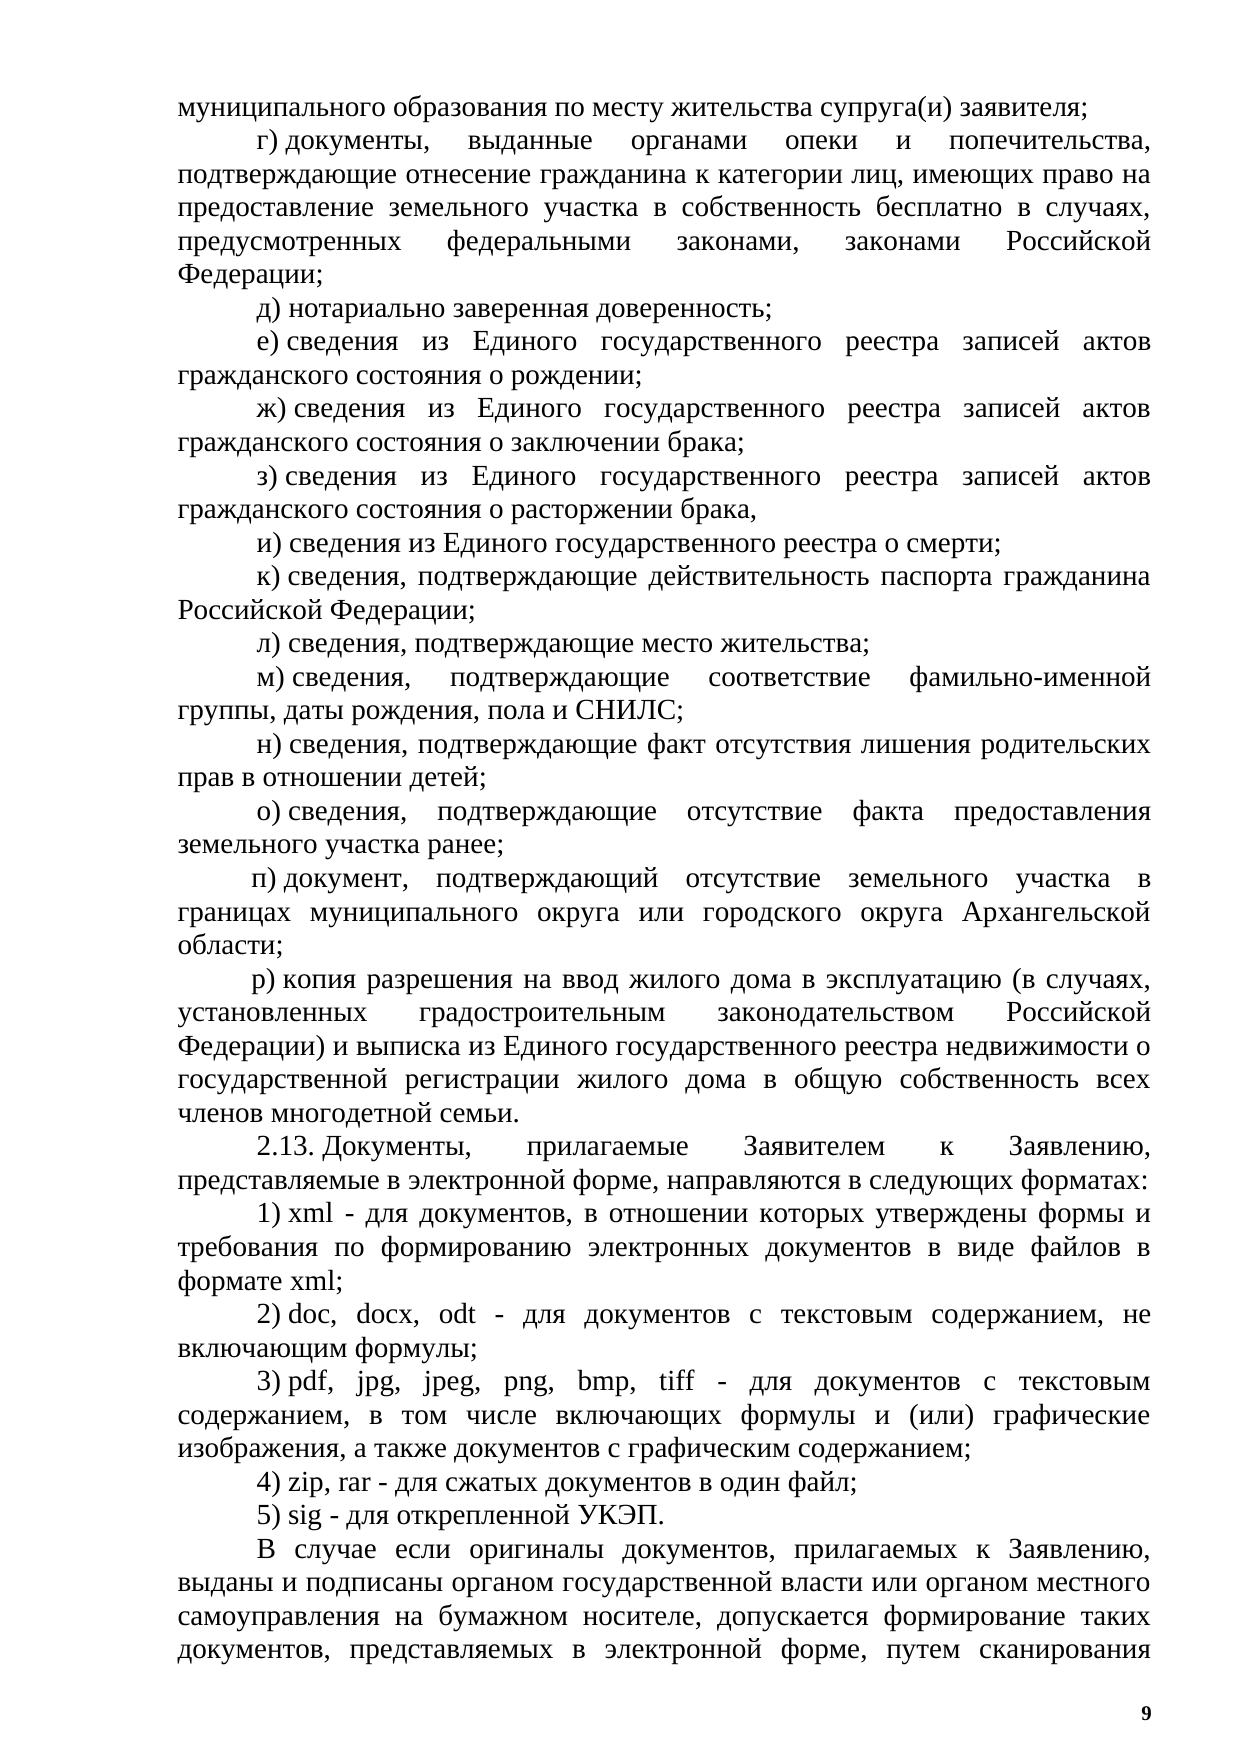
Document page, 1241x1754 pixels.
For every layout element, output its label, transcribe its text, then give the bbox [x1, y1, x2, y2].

list doc, docx, odt - для документов с текстовым содержанием, не включающим формулы; [177, 1296, 1152, 1363]
list pdf, jpg, jpeg, png, bmp, tiff - для документов с текстовым содержанием, в том числе включающих формулы и (или) графические изображения, а также документов с графическим содержанием; [177, 1363, 1152, 1464]
list сведения из Единого государственного реестра записей актов гражданского состояния о рождении; [177, 323, 1152, 391]
list сведения из Единого государственного реестра о смерти; [177, 525, 1152, 558]
list сведения из Единого государственного реестра записей актов гражданского состояния о заключении брака; [177, 391, 1152, 458]
list сведения, подтверждающие соответствие фамильно-именной группы, даты рождения, пола и СНИЛС; [177, 659, 1152, 726]
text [177, 1531, 1152, 1665]
list zip, rar - для сжатых документов в один файл; [177, 1464, 1152, 1497]
list документы, выданные органами опеки и попечительства, подтверждающие отнесение гражданина к категории лиц, имеющих право на предоставление земельного участка в собственность бесплатно в случаях, предусмотренных федеральными законами, законами Российской Федерации; [177, 122, 1152, 290]
list сведения, подтверждающие место жительства; [177, 625, 1152, 659]
list сведения из Единого государственного реестра записей актов гражданского состояния о расторжении брака, [177, 458, 1152, 525]
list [177, 89, 1152, 122]
list документ, подтверждающий отсутствие земельного участка в границах муниципального округа или городского округа Архангельской области; [177, 860, 1152, 961]
list копия разрешения на ввод жилого дома в эксплуатацию (в случаях, установленных градостроительным законодательством Российской Федерации) и выписка из Единого государственного реестра недвижимости о государственной регистрации жилого дома в общую собственность всех членов многодетной семьи. [177, 961, 1152, 1128]
list sig - для открепленной УКЭП. [177, 1497, 1152, 1531]
list нотариально заверенная доверенность; [177, 290, 1152, 323]
list Документы, прилагаемые Заявителем к Заявлению, представляемые в электронной форме, направляются в следующих форматах: [177, 1128, 1152, 1196]
list xml - для документов, в отношении которых утверждены формы и требования по формированию электронных документов в виде файлов в формате xml; [177, 1196, 1152, 1296]
list сведения, подтверждающие отсутствие факта предоставления земельного участка ранее; [177, 793, 1152, 860]
list сведения, подтверждающие действительность паспорта гражданина Российской Федерации; [177, 558, 1152, 625]
list сведения, подтверждающие факт отсутствия лишения родительских прав в отношении детей; [177, 726, 1152, 793]
